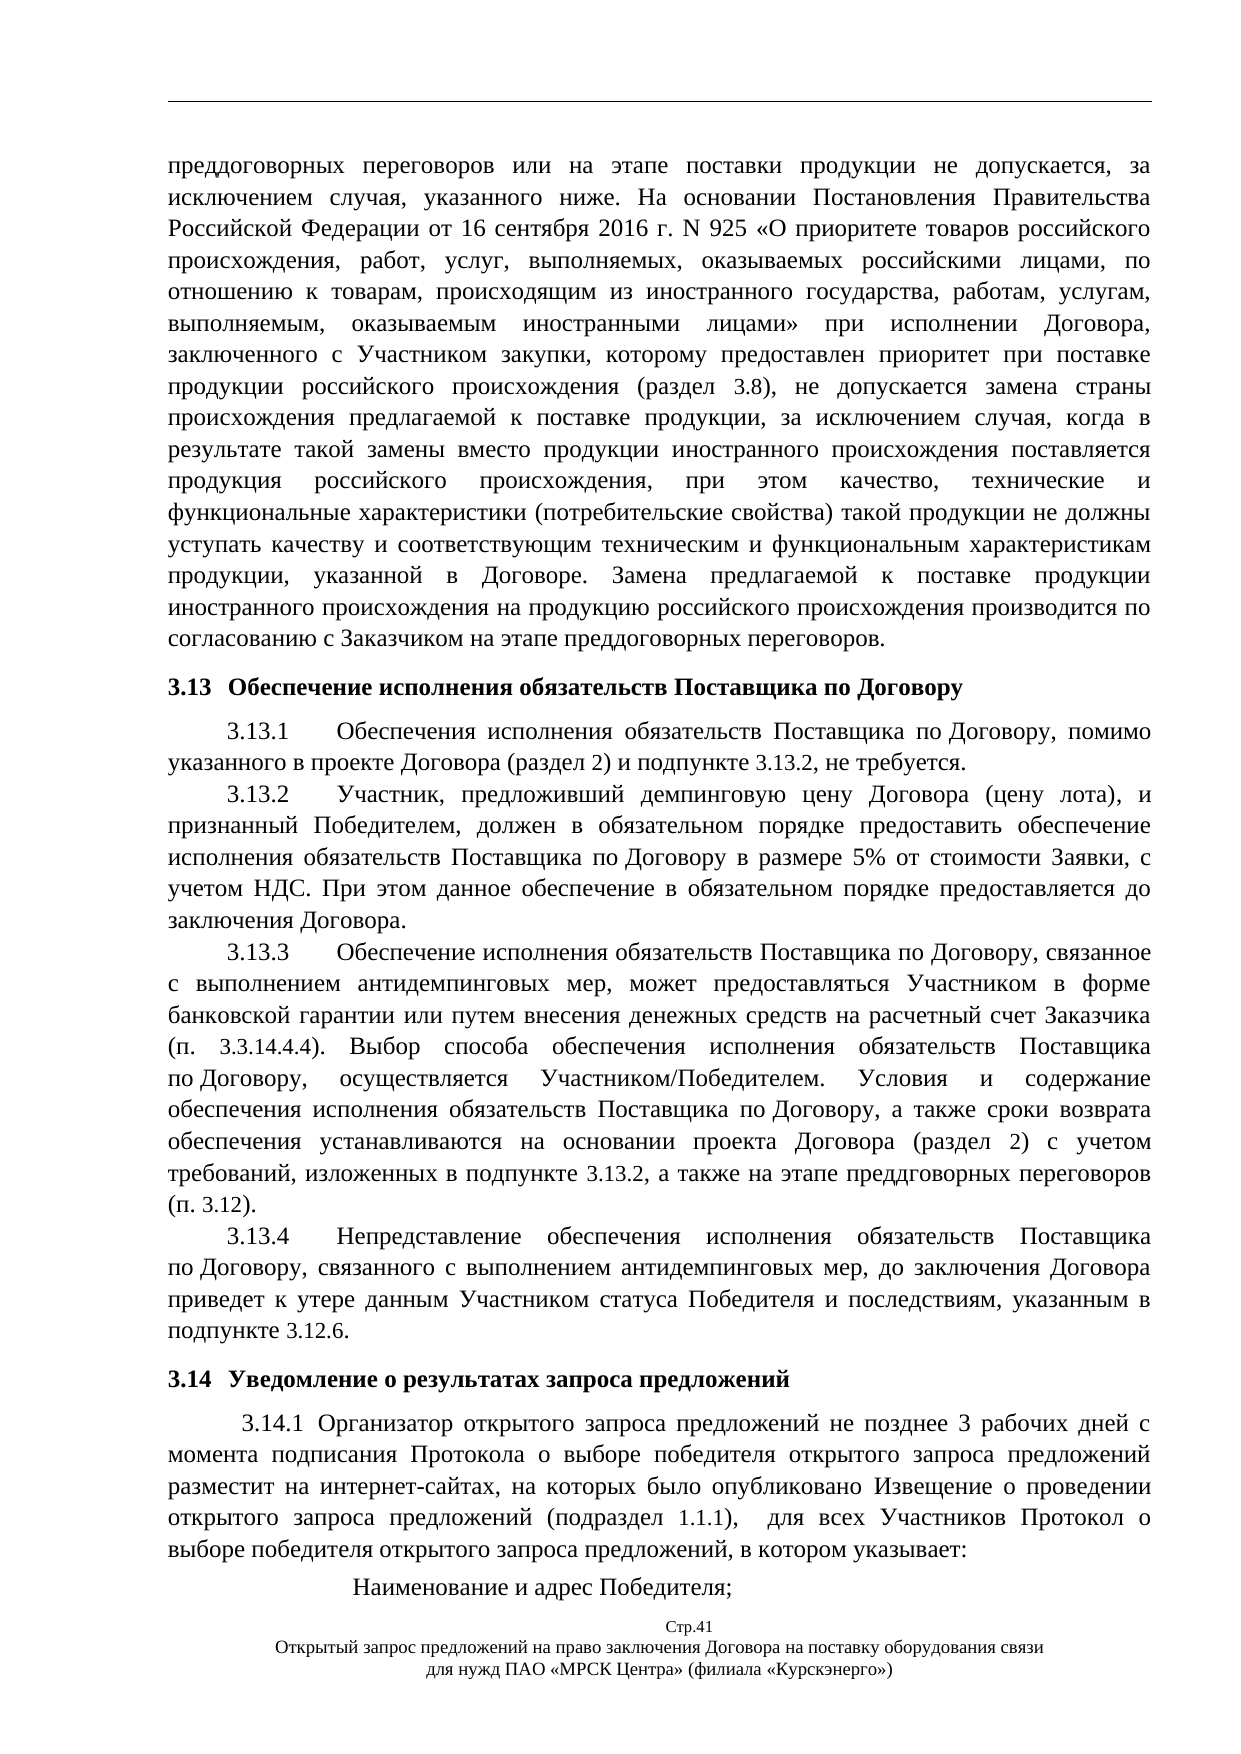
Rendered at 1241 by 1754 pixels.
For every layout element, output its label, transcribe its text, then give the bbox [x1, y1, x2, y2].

subtitle Уведомление о результатах запроса предложений [168, 1364, 1152, 1392]
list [168, 150, 1152, 652]
list Непредставление обеспечения исполнения обязательств Поставщика по Договору, связанного с выполнением антидемпинговых мер, до заключения Договора приведет к утере данным Участником статуса Победителя и последствиям, указанным в подпункте 3.12.6. [168, 1221, 1152, 1344]
list Обеспечение исполнения обязательств Поставщика по Договору, связанное с выполнением антидемпинговых мер, может предоставляться Участником в форме банковской гарантии или путем внесения денежных средств на расчетный счет Заказчика (п. 3.3.14.4.4). Выбор способа обеспечения исполнения обязательств Поставщика по Договору, осуществляется Участником/Победителем. Условия и содержание обеспечения исполнения обязательств Поставщика по Договору, а также сроки возврата обеспечения устанавливаются на основании проекта Договора (раздел 2) с учетом требований, изложенных в подпункте 3.13.2, а также на этапе преддговорных переговоров (п. 3.12). [168, 937, 1152, 1218]
list Наименование и адрес Победителя; [352, 1572, 1166, 1601]
list Участник, предложивший демпинговую цену Договора (цену лота), и признанный Победителем, должен в обязательном порядке предоставить обеспечение исполнения обязательств Поставщика по Договору в размере 5% от стоимости Заявки, с учетом НДС. При этом данное обеспечение в обязательном порядке предоставляется до заключения Договора. [168, 779, 1152, 934]
subtitle Обеспечение исполнения обязательств Поставщика по Договору [168, 672, 1152, 700]
list Обеспечения исполнения обязательств Поставщика по Договору, помимо указанного в проекте Договора (раздел 2) и подпункте 3.13.2, не требуется. [168, 716, 1152, 776]
text 3.14.1 Организатор открытого запроса предложений не позднее 3 рабочих дней с момента подписания Протокола о выборе победителя открытого запроса предложений разместит на интернет-сайтах, на которых было опубликовано Извещение о проведении открытого запроса предложений (подраздел 1.1.1), для всех Участников Протокол о выборе победителя открытого запроса предложений, в котором указывает: [168, 1408, 1152, 1563]
